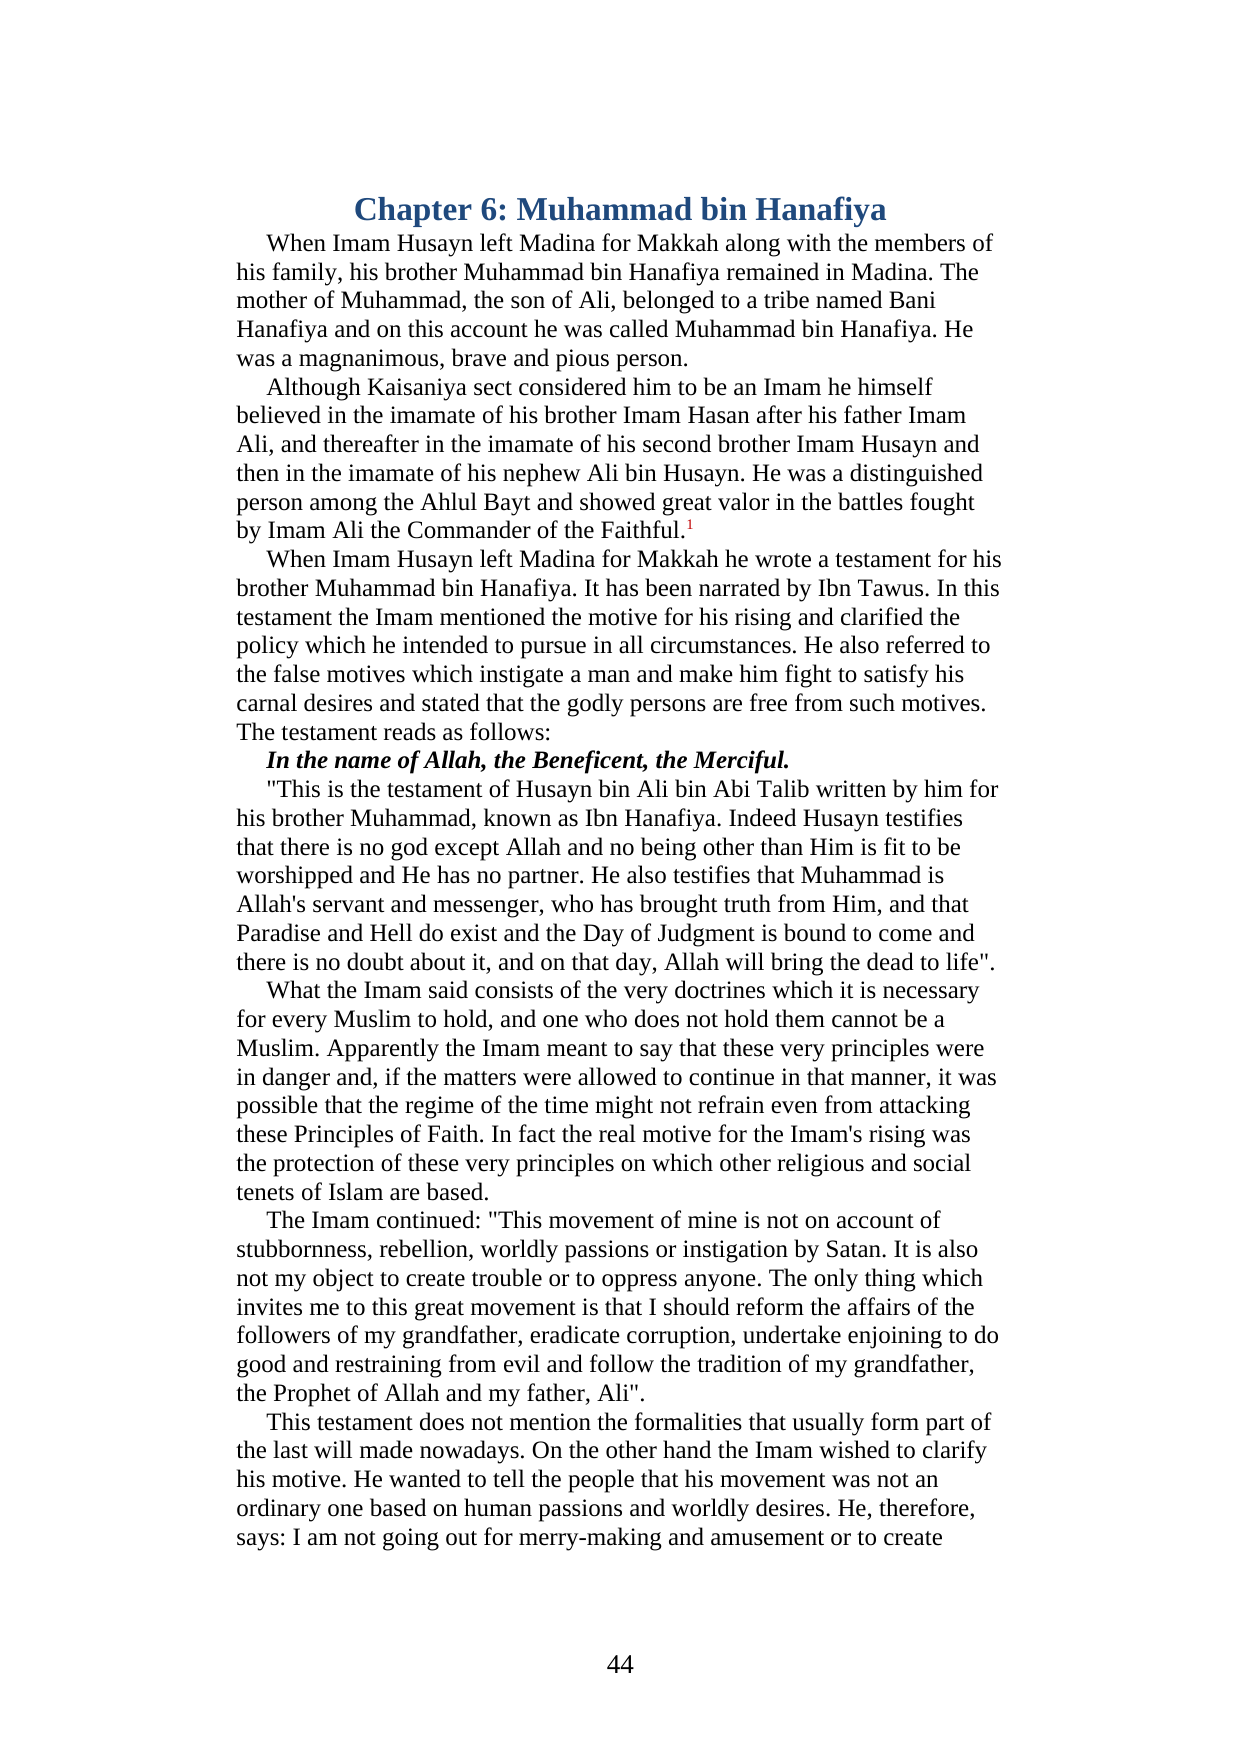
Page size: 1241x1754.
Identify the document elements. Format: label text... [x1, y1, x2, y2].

text What the Imam said consists of the very doctrines which it is necessary for every Muslim to hold, and one who does not hold them cannot be a Muslim. Apparently the Imam meant to say that these very principles were in danger and, if the matters were allowed to continue in that manner, it was possible that the regime of the time might not refrain even from attacking these Principles of Faith. In fact the real motive for the Imam's rising was the protection of these very principles on which other religious and social tenets of Islam are based. [236, 976, 1004, 1206]
text "This is the testament of Husayn bin Ali bin Abi Talib written by him for his brother Muhammad, known as Ibn Hanafiya. Indeed Husayn testifies that there is no god except Allah and no being other than Him is fit to be worshipped and He has no partner. He also testifies that Muhammad is Allah's servant and messenger, who has brought truth from Him, and that Paradise and Hell do exist and the Day of Judgment is bound to come and there is no doubt about it, and on that day, Allah will bring the dead to life". [236, 774, 1004, 976]
text The Imam continued: "This movement of mine is not on account of stubbornness, rebellion, worldly passions or instigation by Satan. It is also not my object to create trouble or to oppress anyone. The only thing which invites me to this great movement is that I should reform the affairs of the followers of my grandfather, eradicate corruption, undertake enjoining to do good and restraining from evil and follow the tradition of my grandfather, the Prophet of Allah and my father, Ali". [236, 1206, 1004, 1407]
text When Imam Husayn left Madina for Makkah along with the members of his family, his brother Muhammad bin Hanafiya remained in Madina. The mother of Muhammad, the son of Ali, belonged to a tribe named Bani Hanafiya and on this account he was called Muhammad bin Hanafiya. He was a magnanimous, brave and pious person. [236, 228, 1004, 372]
subtitle Chapter 6: Muhammad bin Hanafiya [236, 190, 1004, 228]
text In the name of Allah, the Beneficent, the Merciful. [236, 746, 1004, 774]
text Although Kaisaniya sect considered him to be an Imam he himself believed in the imamate of his brother Imam Hasan after his father Imam Ali, and thereafter in the imamate of his second brother Imam Husayn and then in the imamate of his nephew Ali bin Husayn. He was a distinguished person among the Ahlul Bayt and showed great valor in the battles fought by Imam Ali the Commander of the Faithful.1 [236, 372, 1004, 544]
text When Imam Husayn left Madina for Makkah he wrote a testament for his brother Muhammad bin Hanafiya. It has been narrated by Ibn Tawus. In this testament the Imam mentioned the motive for his rising and clarified the policy which he intended to pursue in all circumstances. He also referred to the false motives which instigate a man and make him fight to satisfy his carnal desires and stated that the godly persons are free from such motives. The testament reads as follows: [236, 544, 1004, 746]
text This testament does not mention the formalities that usually form part of the last will made nowadays. On the other hand the Imam wished to clarify his motive. He wanted to tell the people that his movement was not an ordinary one based on human passions and worldly desires. He, therefore, says: I am not going out for merry-making and amusement or to create [236, 1407, 1004, 1551]
